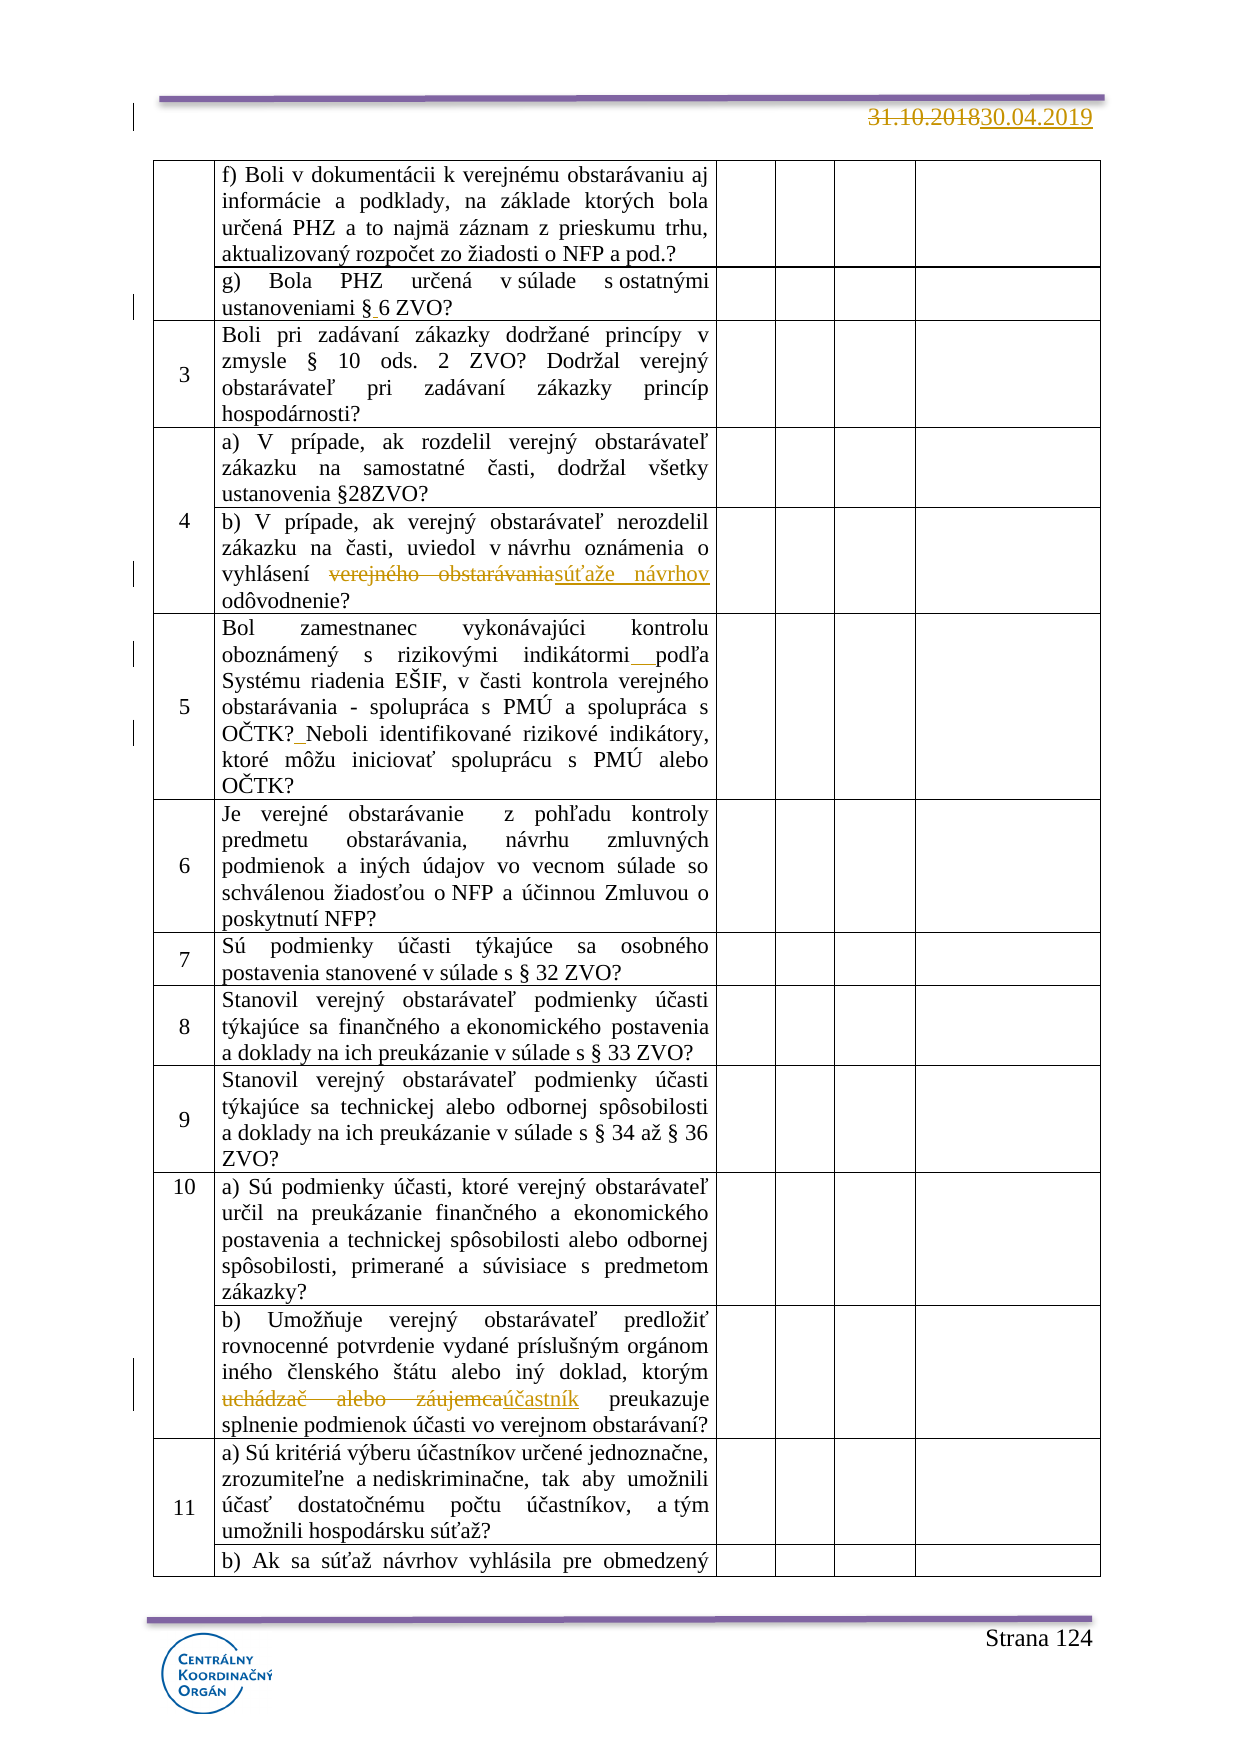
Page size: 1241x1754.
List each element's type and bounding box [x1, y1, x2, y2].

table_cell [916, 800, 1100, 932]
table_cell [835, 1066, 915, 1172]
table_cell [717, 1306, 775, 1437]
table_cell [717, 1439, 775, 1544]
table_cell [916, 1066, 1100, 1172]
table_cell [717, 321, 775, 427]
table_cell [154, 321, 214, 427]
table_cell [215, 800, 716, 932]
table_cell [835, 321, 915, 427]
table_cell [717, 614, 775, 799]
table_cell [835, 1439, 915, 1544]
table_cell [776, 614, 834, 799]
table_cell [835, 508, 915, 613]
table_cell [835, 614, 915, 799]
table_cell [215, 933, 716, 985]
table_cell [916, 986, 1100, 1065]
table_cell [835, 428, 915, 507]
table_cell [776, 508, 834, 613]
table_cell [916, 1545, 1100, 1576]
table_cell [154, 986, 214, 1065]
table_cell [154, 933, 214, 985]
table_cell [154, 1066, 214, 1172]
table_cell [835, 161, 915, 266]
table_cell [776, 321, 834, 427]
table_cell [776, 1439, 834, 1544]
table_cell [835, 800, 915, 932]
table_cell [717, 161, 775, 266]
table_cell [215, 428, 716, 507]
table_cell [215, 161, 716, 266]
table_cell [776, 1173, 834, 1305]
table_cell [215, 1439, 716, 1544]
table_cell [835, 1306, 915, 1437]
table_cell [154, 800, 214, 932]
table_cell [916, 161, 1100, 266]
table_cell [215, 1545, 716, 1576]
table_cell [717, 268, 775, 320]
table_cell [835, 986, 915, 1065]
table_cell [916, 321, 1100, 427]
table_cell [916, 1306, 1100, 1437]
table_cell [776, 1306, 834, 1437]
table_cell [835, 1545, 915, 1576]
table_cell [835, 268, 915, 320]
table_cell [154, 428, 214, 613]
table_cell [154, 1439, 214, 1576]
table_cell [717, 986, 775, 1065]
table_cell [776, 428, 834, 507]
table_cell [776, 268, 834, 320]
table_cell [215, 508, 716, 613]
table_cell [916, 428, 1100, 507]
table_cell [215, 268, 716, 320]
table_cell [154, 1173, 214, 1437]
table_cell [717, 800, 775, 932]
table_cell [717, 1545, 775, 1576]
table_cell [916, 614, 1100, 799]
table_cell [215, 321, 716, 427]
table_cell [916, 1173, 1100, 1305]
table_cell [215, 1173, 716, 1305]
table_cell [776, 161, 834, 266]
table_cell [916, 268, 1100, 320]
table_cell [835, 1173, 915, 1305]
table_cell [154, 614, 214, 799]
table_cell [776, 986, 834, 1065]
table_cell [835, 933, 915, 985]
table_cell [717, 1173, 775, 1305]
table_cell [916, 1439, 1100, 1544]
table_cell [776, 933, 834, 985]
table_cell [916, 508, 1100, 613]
picture [159, 1631, 272, 1713]
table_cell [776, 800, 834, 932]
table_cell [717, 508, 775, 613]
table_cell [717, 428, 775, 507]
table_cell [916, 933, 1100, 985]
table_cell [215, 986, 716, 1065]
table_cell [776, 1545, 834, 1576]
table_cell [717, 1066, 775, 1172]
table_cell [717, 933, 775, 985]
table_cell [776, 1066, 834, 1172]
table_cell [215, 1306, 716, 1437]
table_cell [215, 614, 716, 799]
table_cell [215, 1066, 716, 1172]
